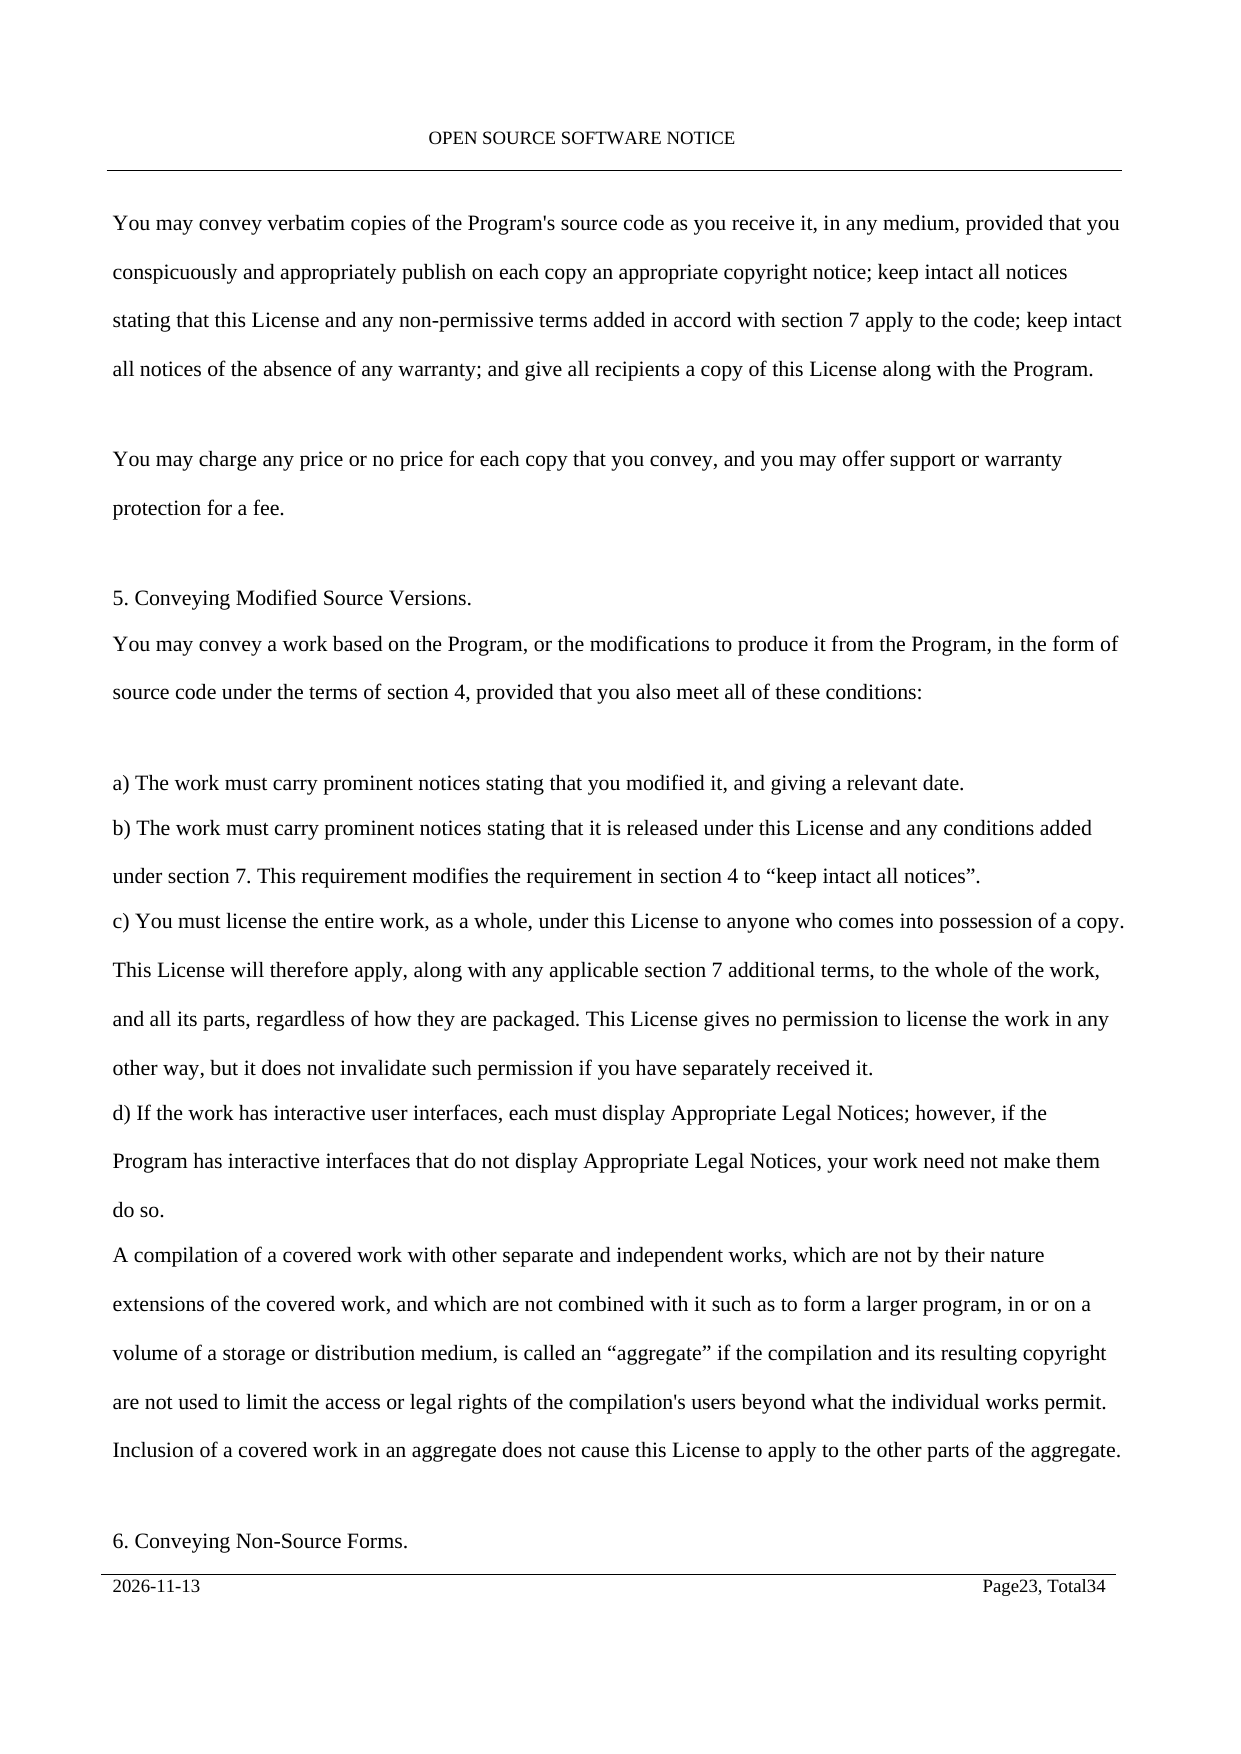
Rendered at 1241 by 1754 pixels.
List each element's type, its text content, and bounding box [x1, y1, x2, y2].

text d) If the work has interactive user interfaces, each must display Appropriate Legal Notices; however, if the Program has interactive interfaces that do not display Appropriate Legal Notices, your work need not make them do so. [112, 1096, 1128, 1226]
text You may charge any price or no price for each copy that you convey, and you may offer support or warranty protection for a fee. [112, 443, 1128, 524]
text 6. Conveying Non-Source Forms. [112, 1524, 1128, 1556]
text 5. Conveying Modified Source Versions. [112, 582, 1128, 614]
text You may convey a work based on the Program, or the modifications to produce it from the Program, in the form of source code under the terms of section 4, provided that you also meet all of these conditions: [112, 627, 1128, 708]
text c) You must license the entire work, as a whole, under this License to anyone who comes into possession of a copy. This License will therefore apply, along with any applicable section 7 additional terms, to the whole of the work, and all its parts, regardless of how they are packaged. This License gives no permission to license the work in any other way, but it does not invalidate such permission if you have separately received it. [112, 905, 1128, 1083]
text b) The work must carry prominent notices stating that it is released under this License and any conditions added under section 7. This requirement modifies the requirement in section 4 to “keep intact all notices”. [112, 811, 1128, 892]
text a) The work must carry prominent notices stating that you modified it, and giving a relevant date. [112, 766, 1128, 798]
text A compilation of a covered work with other separate and independent works, which are not by their nature extensions of the covered work, and which are not combined with it such as to form a larger program, in or on a volume of a storage or distribution medium, is called an “aggregate” if the compilation and its resulting copyright are not used to limit the access or legal rights of the compilation's users beyond what the individual works permit. Inclusion of a covered work in an aggregate does not cause this License to apply to the other parts of the aggregate. [112, 1239, 1128, 1466]
text You may convey verbatim copies of the Program's source code as you receive it, in any medium, provided that you conspicuously and appropriately publish on each copy an appropriate copyright notice; keep intact all notices stating that this License and any non-permissive terms added in accord with section 7 apply to the code; keep intact all notices of the absence of any warranty; and give all recipients a copy of this License along with the Program. [112, 206, 1128, 385]
